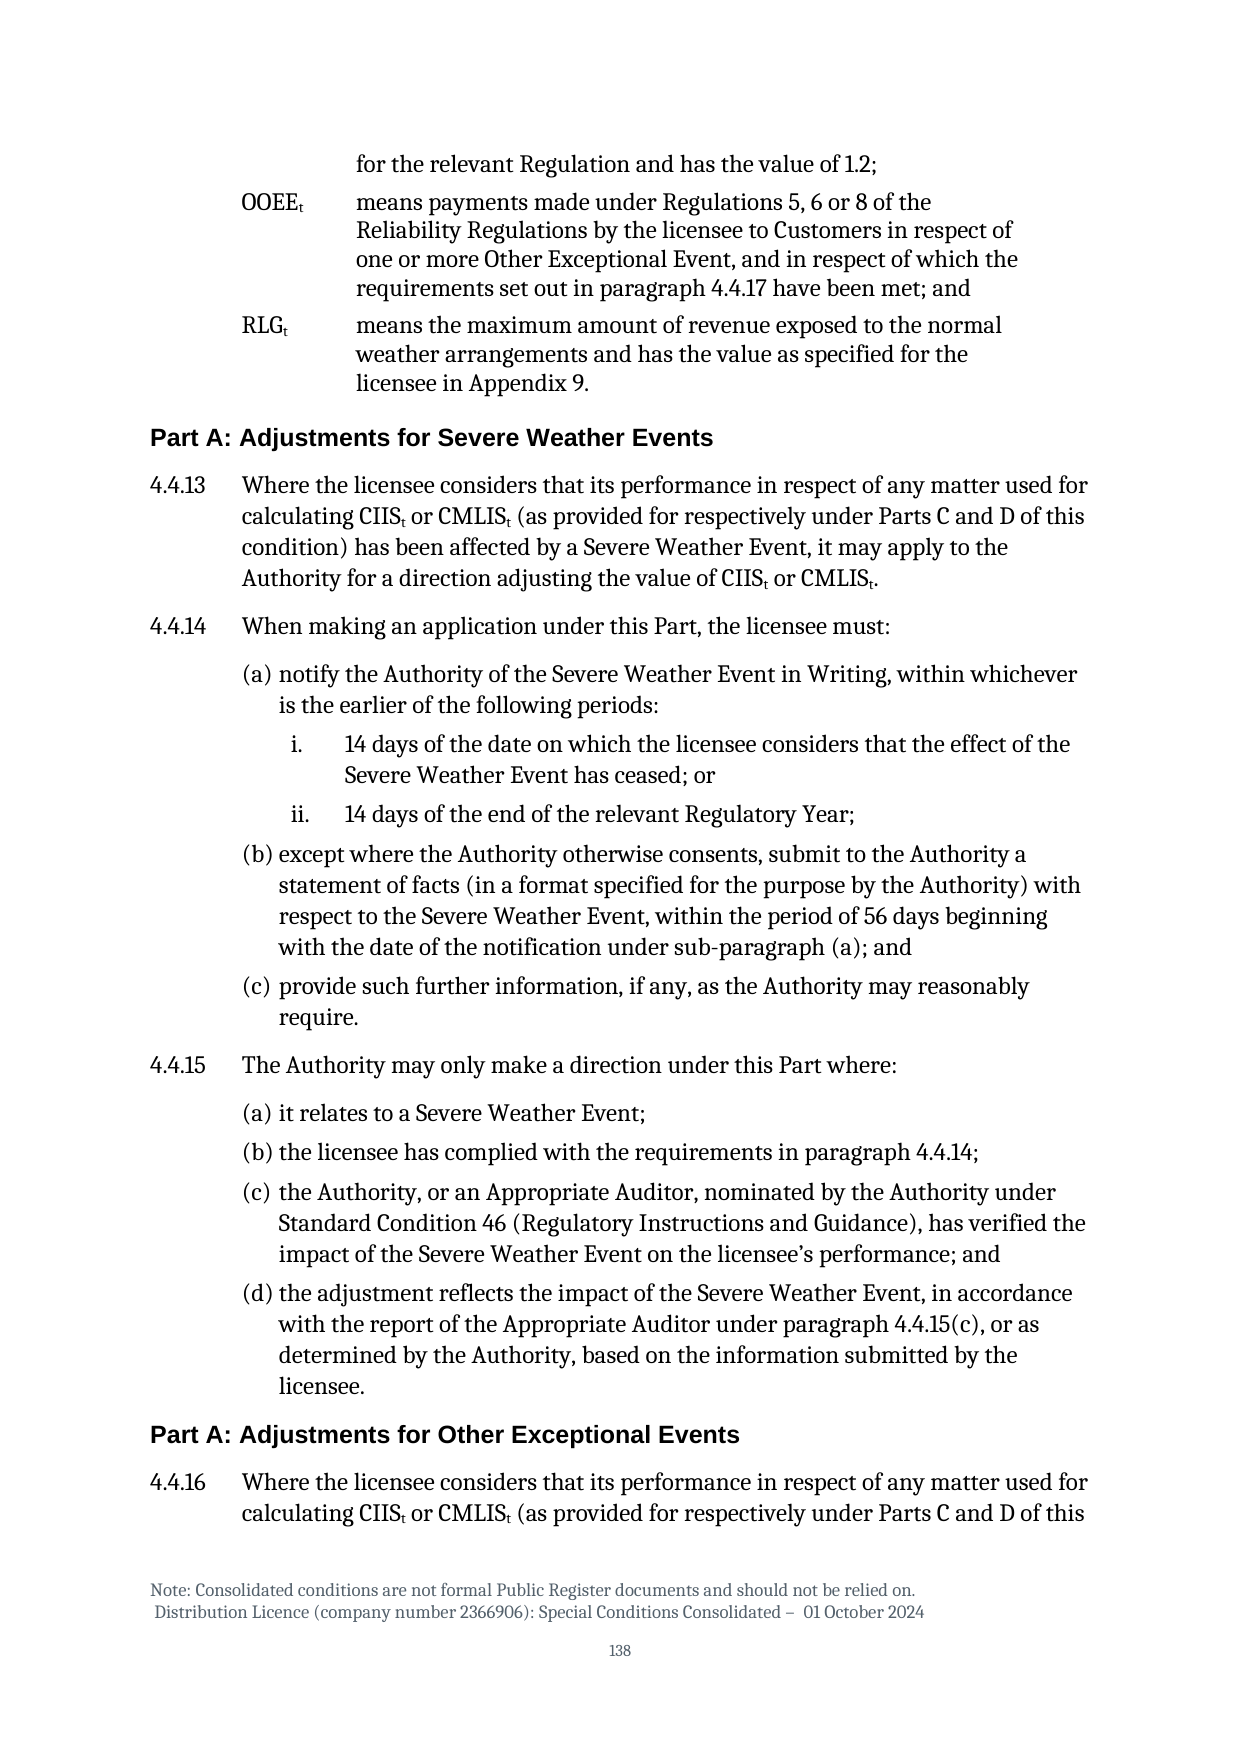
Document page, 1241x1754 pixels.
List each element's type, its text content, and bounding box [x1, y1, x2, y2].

list 14 days of the date on which the licensee considers that the effect of the Severe Weather Event has ceased; or [291, 730, 1090, 790]
list the licensee has complied with the requirements in paragraph 4.4.14; [242, 1138, 1090, 1167]
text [150, 1467, 1090, 1527]
list the Authority, or an Appropriate Auditor, nominated by the Authority under Standard Condition 46 (Regulatory Instructions and Guidance), has verified the impact of the Severe Weather Event on the licensee’s performance; and [242, 1177, 1090, 1268]
text Where the licensee considers that its performance in respect of any matter used for calculating CIISt or CMLISt (as provided for respectively under Parts C and D of this condition) has been affected by a Severe Weather Event, it may apply to the Authority for a direction adjusting the value of CIISt or CMLISt. [150, 471, 1090, 593]
list notify the Authority of the Severe Weather Event in Writing, within whichever is the earlier of the following periods: [242, 659, 1090, 719]
text When making an application under this Part, the licensee must: [150, 612, 1090, 641]
subtitle Adjustments for Severe Weather Events [150, 423, 1090, 452]
list provide such further information, if any, as the Authority may reasonably require. [242, 972, 1090, 1032]
list except where the Authority otherwise consents, submit to the Authority a statement of facts (in a format specified for the purpose by the Authority) with respect to the Severe Weather Event, within the period of 56 days beginning with the date of the notification under sub-paragraph (a); and [242, 840, 1090, 962]
list it relates to a Severe Weather Event; [242, 1099, 1090, 1127]
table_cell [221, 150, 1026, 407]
text The Authority may only make a direction under this Part where: [150, 1051, 1090, 1080]
list 14 days of the end of the relevant Regulatory Year; [291, 800, 1090, 829]
subtitle Adjustments for Other Exceptional Events [150, 1420, 1090, 1448]
list the adjustment reflects the impact of the Severe Weather Event, in accordance with the report of the Appropriate Auditor under paragraph 4.4.15(c), or as determined by the Authority, based on the information submitted by the licensee. [242, 1279, 1090, 1401]
